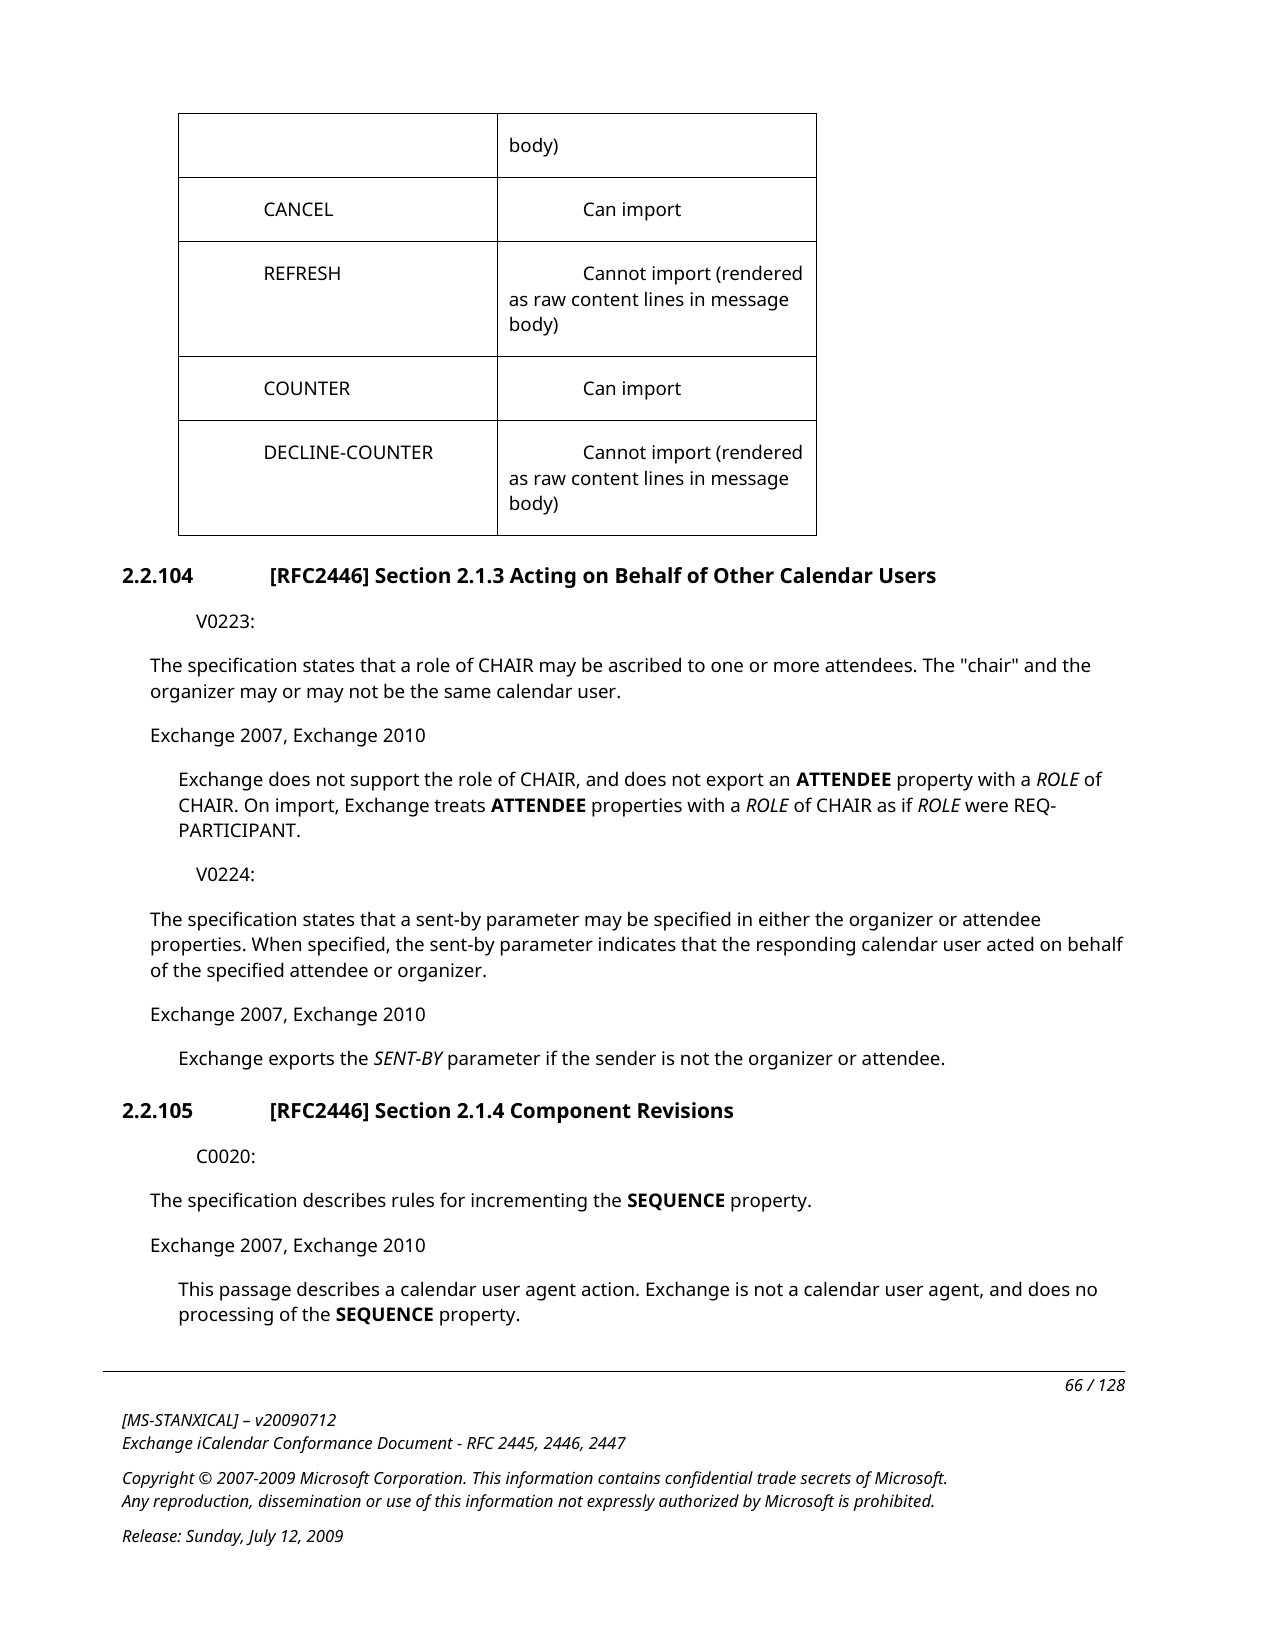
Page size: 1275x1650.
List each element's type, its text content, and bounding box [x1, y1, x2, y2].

subtitle [RFC2446] Section 2.1.3 Acting on Behalf of Other Calendar Users [122, 561, 1125, 589]
list Exchange does not support the role of CHAIR, and does not export an ATTENDEE property with a ROLE of CHAIR. On import, Exchange treats ATTENDEE properties with a ROLE of CHAIR as if ROLE were REQ-PARTICIPANT. [141, 766, 1125, 843]
text C0020: [122, 1143, 1125, 1169]
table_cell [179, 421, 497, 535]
subtitle [RFC2446] Section 2.1.4 Component Revisions [122, 1096, 1125, 1124]
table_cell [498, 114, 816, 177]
list Exchange exports the SENT-BY parameter if the sender is not the organizer or attendee. [141, 1046, 1125, 1071]
list Exchange 2007, Exchange 2010 [112, 1232, 1125, 1257]
text V0223: [122, 608, 1125, 634]
text V0224: [122, 862, 1125, 887]
list The specification states that a role of CHAIR may be ascribed to one or more attendees. The "chair" and the organizer may or may not be the same calendar user. [112, 652, 1125, 703]
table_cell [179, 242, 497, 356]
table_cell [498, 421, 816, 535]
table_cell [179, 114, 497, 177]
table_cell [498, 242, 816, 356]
list Exchange 2007, Exchange 2010 [112, 1001, 1125, 1027]
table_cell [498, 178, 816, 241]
list The specification describes rules for incrementing the SEQUENCE property. [112, 1188, 1125, 1213]
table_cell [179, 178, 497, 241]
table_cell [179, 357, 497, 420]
list Exchange 2007, Exchange 2010 [112, 722, 1125, 748]
list This passage describes a calendar user agent action. Exchange is not a calendar user agent, and does no processing of the SEQUENCE property. [141, 1276, 1125, 1327]
list The specification states that a sent-by parameter may be specified in either the organizer or attendee properties. When specified, the sent-by parameter indicates that the responding calendar user acted on behalf of the specified attendee or organizer. [112, 906, 1125, 983]
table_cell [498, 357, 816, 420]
